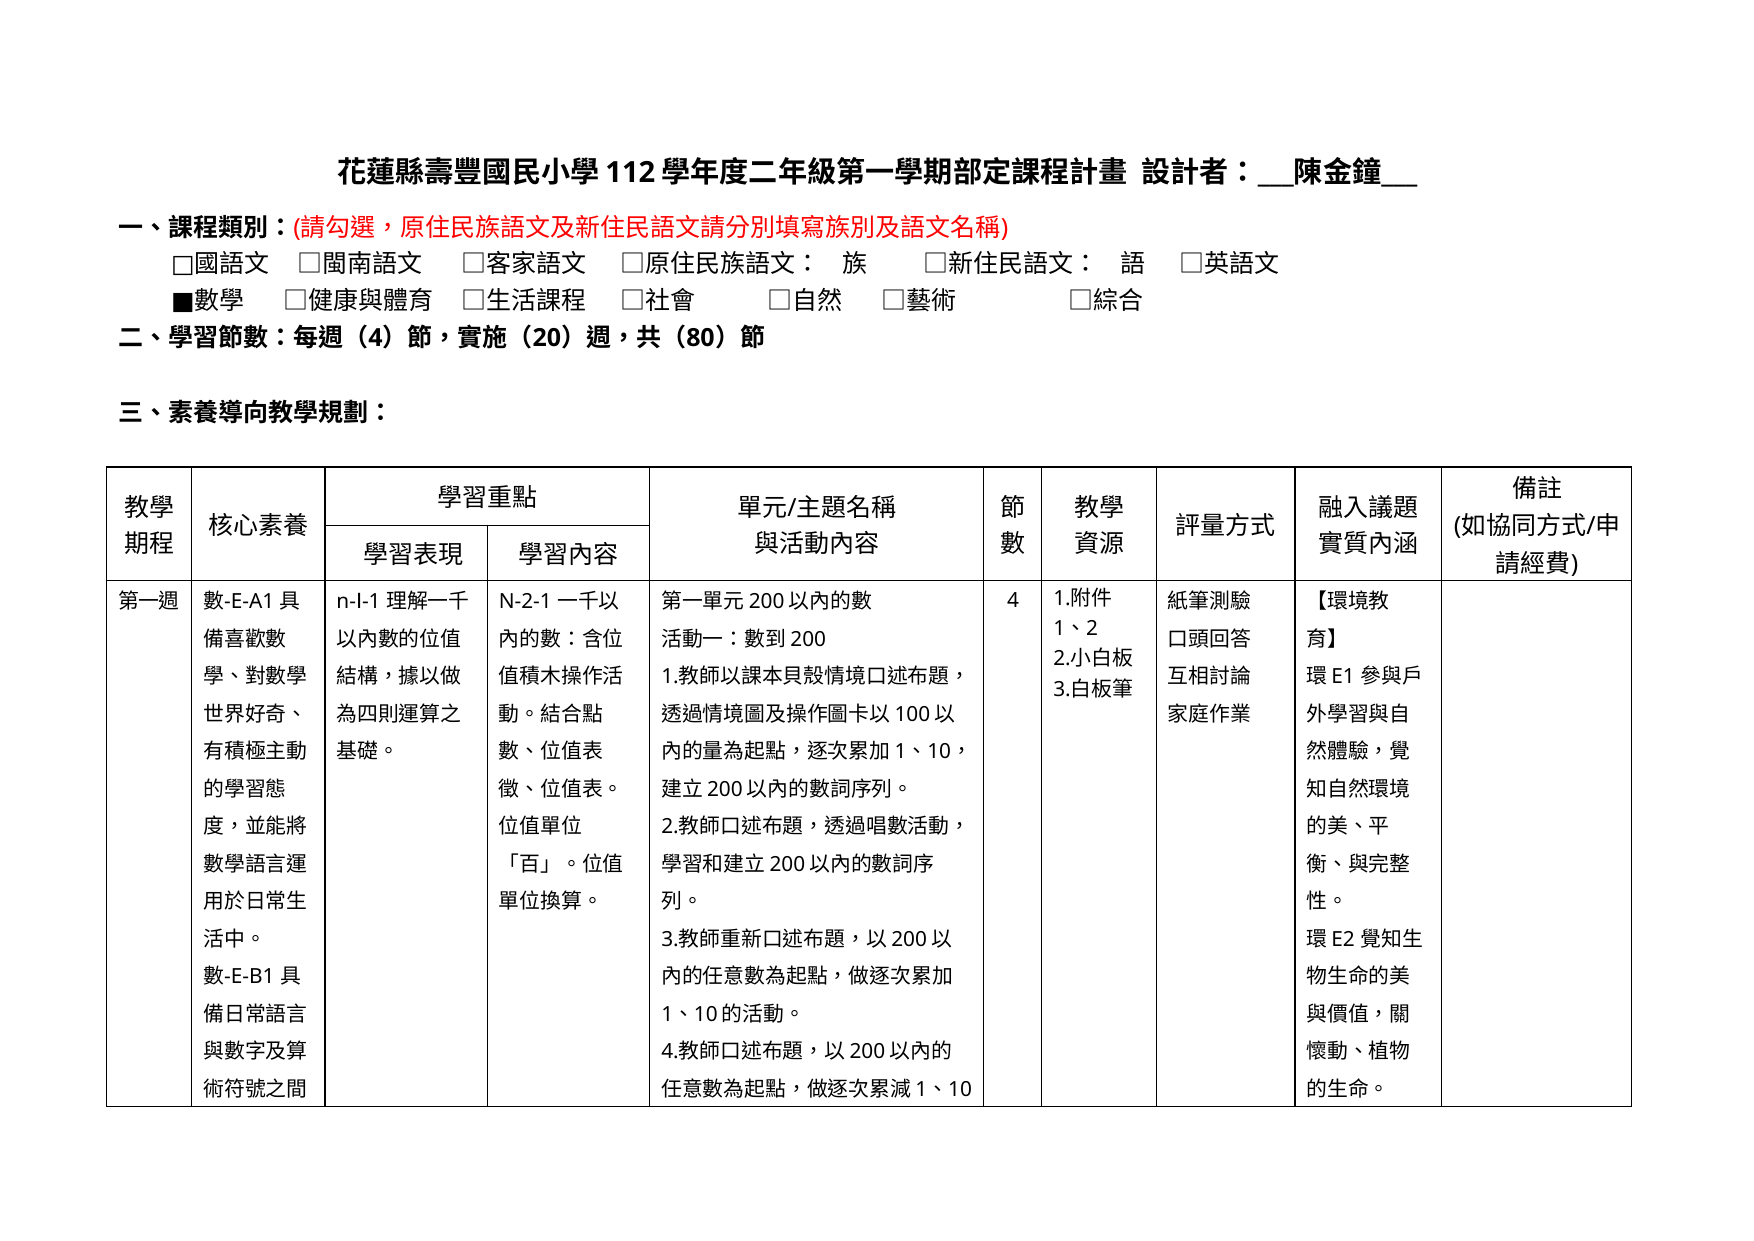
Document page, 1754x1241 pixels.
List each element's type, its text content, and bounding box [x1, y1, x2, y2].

table_cell 學習內容 [488, 526, 649, 580]
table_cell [488, 581, 649, 1106]
text 花蓮縣壽豐國民小學112學年度二年級第一學期部定課程計畫 設計者：___陳金鐘___ [118, 133, 1636, 208]
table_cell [326, 581, 487, 1106]
table_header 教學 資源 [1042, 468, 1156, 580]
table_cell 第一週 [107, 581, 191, 1106]
list ■數學 □健康與體育 □生活課程 □社會 □自然 □藝術 □綜合 [171, 280, 1636, 316]
list 三、素養導向教學規劃： [118, 391, 1636, 429]
table_header 融入議題 實質內涵 [1296, 468, 1441, 580]
table_header 備註 (如協同方式/申請經費) [1442, 468, 1631, 580]
table_header 學習重點 [326, 468, 649, 524]
table_cell 4 [984, 581, 1041, 1106]
list 一、課程類別：(請勾選，原住民族語文及新住民語文請分別填寫族別及語文名稱) [118, 208, 1636, 244]
table_cell [1442, 581, 1631, 1106]
table_header 核心素養 [192, 468, 324, 580]
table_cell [650, 581, 983, 1106]
table_cell 1.附件1、2 2.小白板 3.白板筆 [1042, 581, 1156, 1106]
table_header 教學期程 [107, 468, 191, 580]
table_header 評量方式 [1157, 468, 1294, 580]
table_cell 紙筆測驗 口頭回答 互相討論 家庭作業 [1157, 581, 1294, 1106]
list 二、學習節數：每週（4）節，實施（20）週，共（80）節 [118, 316, 1636, 354]
list □國語文 □閩南語文 □客家語文 □原住民族語文： 族 □新住民語文： 語 □英語文 [171, 244, 1636, 280]
table_header 節數 [984, 468, 1041, 580]
table_header 單元/主題名稱 與活動內容 [650, 468, 983, 580]
table_cell 學習表現 [326, 526, 487, 580]
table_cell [1296, 581, 1441, 1106]
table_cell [192, 581, 324, 1106]
